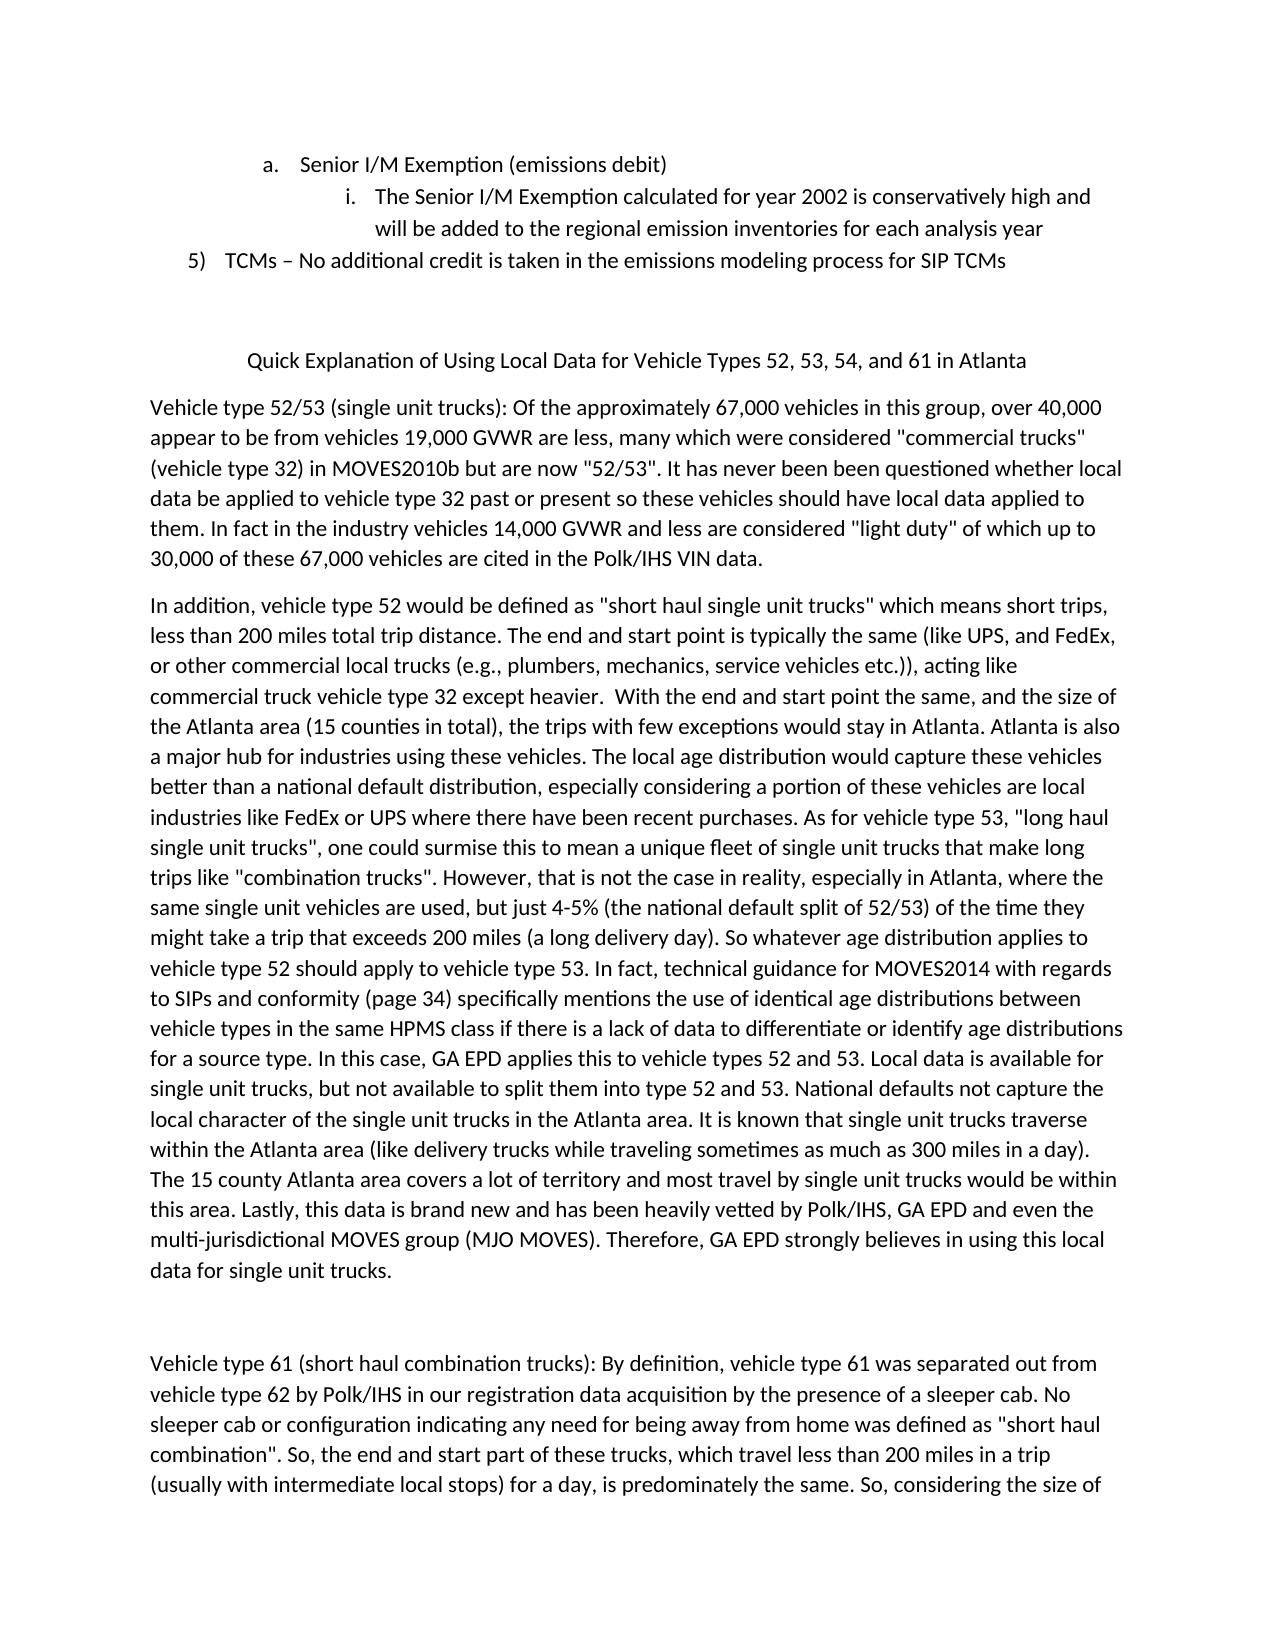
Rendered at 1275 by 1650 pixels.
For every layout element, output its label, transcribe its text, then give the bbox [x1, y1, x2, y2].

list Senior I/M Exemption (emissions debit) [262, 150, 1125, 178]
list The Senior I/M Exemption calculated for year 2002 is conservatively high and will be added to the regional emission inventories for each analysis year [356, 182, 1125, 242]
list TCMs – No additional credit is taken in the emissions modeling process for SIP TCMs [187, 247, 1125, 274]
text Quick Explanation of Using Local Data for Vehicle Types 52, 53, 54, and 61 in Atlanta [150, 346, 1125, 374]
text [150, 1349, 1125, 1498]
text In addition, vehicle type 52 would be defined as "short haul single unit trucks" which means short trips, less than 200 miles total trip distance. The end and start point is typically the same (like UPS, and FedEx, or other commercial local trucks (e.g., plumbers, mechanics, service vehicles etc.)), acting like commercial truck vehicle type 32 except heavier. With the end and start point the same, and the size of the Atlanta area (15 counties in total), the trips with few exceptions would stay in Atlanta. Atlanta is also a major hub for industries using these vehicles. The local age distribution would capture these vehicles better than a national default distribution, especially considering a portion of these vehicles are local industries like FedEx or UPS where there have been recent purchases. As for vehicle type 53, "long haul single unit trucks", one could surmise this to mean a unique fleet of single unit trucks that make long trips like "combination trucks". However, that is not the case in reality, especially in Atlanta, where the same single unit vehicles are used, but just 4-5% (the national default split of 52/53) of the time they might take a trip that exceeds 200 miles (a long delivery day). So whatever age distribution applies to vehicle type 52 should apply to vehicle type 53. In fact, technical guidance for MOVES2014 with regards to SIPs and conformity (page 34) specifically mentions the use of identical age distributions between vehicle types in the same HPMS class if there is a lack of data to differentiate or identify age distributions for a source type. In this case, GA EPD applies this to vehicle types 52 and 53. Local data is available for single unit trucks, but not available to split them into type 52 and 53. National defaults not capture the local character of the single unit trucks in the Atlanta area. It is known that single unit trucks traverse within the Atlanta area (like delivery trucks while traveling sometimes as much as 300 miles in a day). The 15 county Atlanta area covers a lot of territory and most travel by single unit trucks would be within this area. Lastly, this data is brand new and has been heavily vetted by Polk/IHS, GA EPD and even the multi-jurisdictional MOVES group (MJO MOVES). Therefore, GA EPD strongly believes in using this local data for single unit trucks. [150, 591, 1125, 1284]
text Vehicle type 52/53 (single unit trucks): Of the approximately 67,000 vehicles in this group, over 40,000 appear to be from vehicles 19,000 GVWR are less, many which were considered "commercial trucks" (vehicle type 32) in MOVES2010b but are now "52/53". It has never been been questioned whether local data be applied to vehicle type 32 past or present so these vehicles should have local data applied to them. In fact in the industry vehicles 14,000 GVWR and less are considered "light duty" of which up to 30,000 of these 67,000 vehicles are cited in the Polk/IHS VIN data. [150, 393, 1125, 572]
